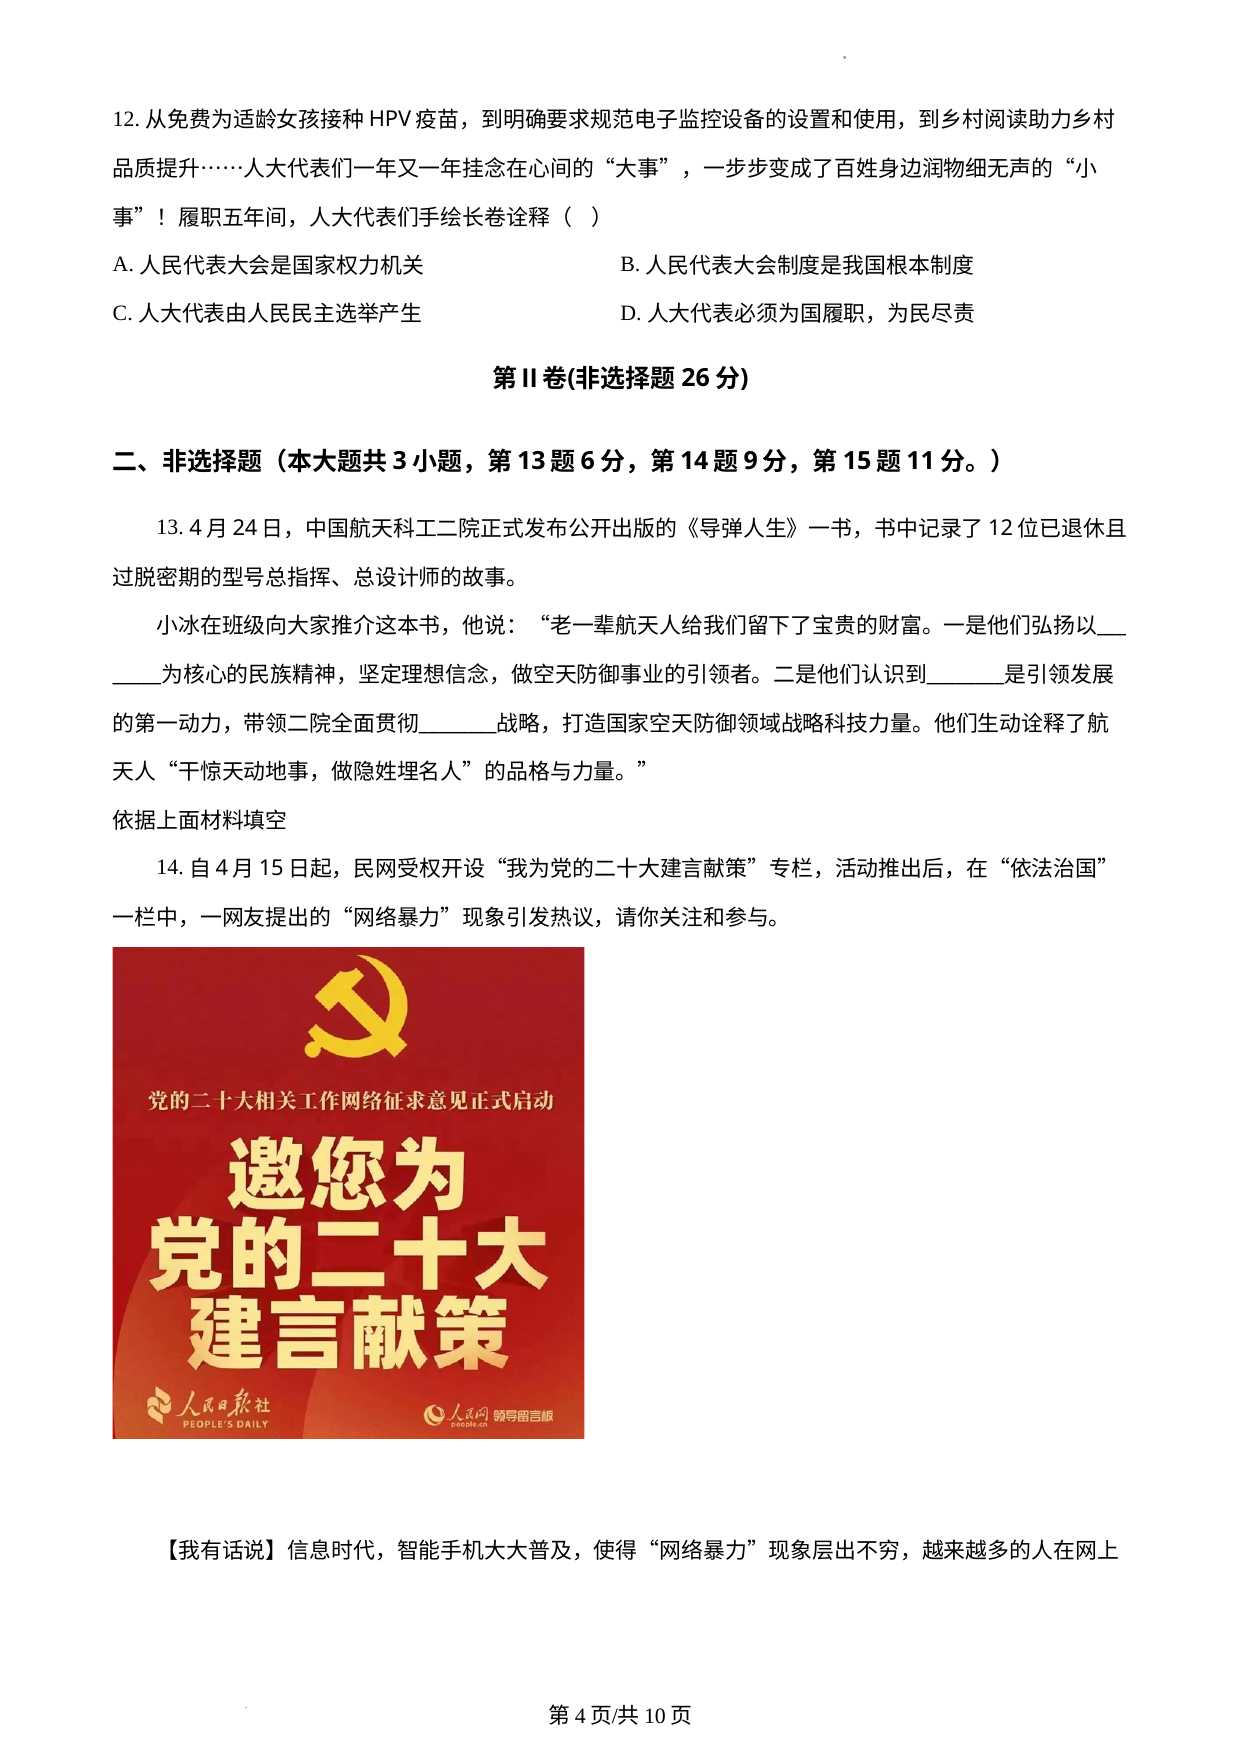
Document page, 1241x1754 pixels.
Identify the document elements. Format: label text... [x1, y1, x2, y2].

text C. 人大代表由人民民主选举产生 D. 人大代表必须为国履职，为民尽责 [112, 296, 1128, 328]
text 13. 4月24日，中国航天科工二院正式发布公开出版的《导弹人生》一书，书中记录了12位已退休且过脱密期的型号总指挥、总设计师的故事。 [112, 511, 1128, 592]
text A. 人民代表大会是国家权力机关 B. 人民代表大会制度是我国根本制度 [112, 248, 1128, 280]
picture [112, 947, 585, 1439]
text 依据上面材料填空 [112, 802, 1128, 835]
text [112, 1533, 1128, 1565]
text 小冰在班级向大家推介这本书，他说：“老一辈航天人给我们留下了宝贵的财富。一是他们弘扬以________为核心的民族精神，坚定理想信念，做空天防御事业的引领者。二是他们认识到________是引领发展的第一动力，带领二院全面贯彻________战略，打造国家空天防御领域战略科技力量。他们生动诠释了航天人“干惊天动地事，做隐姓埋名人”的品格与力量。” [112, 608, 1128, 786]
text 12. 从免费为适龄女孩接种HPV疫苗，到明确要求规范电子监控设备的设置和使用，到乡村阅读助力乡村品质提升……人大代表们一年又一年挂念在心间的“大事”，一步步变成了百姓身边润物细无声的“小事”！履职五年间，人大代表们手绘长卷诠释（ ） [112, 102, 1128, 232]
text 二、非选择题（本大题共3小题，第13题6分，第14题9分，第15题11分。） [112, 427, 1128, 492]
text 第Ⅱ卷(非选择题 26分) [112, 344, 1128, 409]
text 14. 自4月15日起，民网受权开设“我为党的二十大建言献策”专栏，活动推出后，在“依法治国”一栏中，一网友提出的“网络暴力”现象引发热议，请你关注和参与。 [112, 851, 1128, 932]
